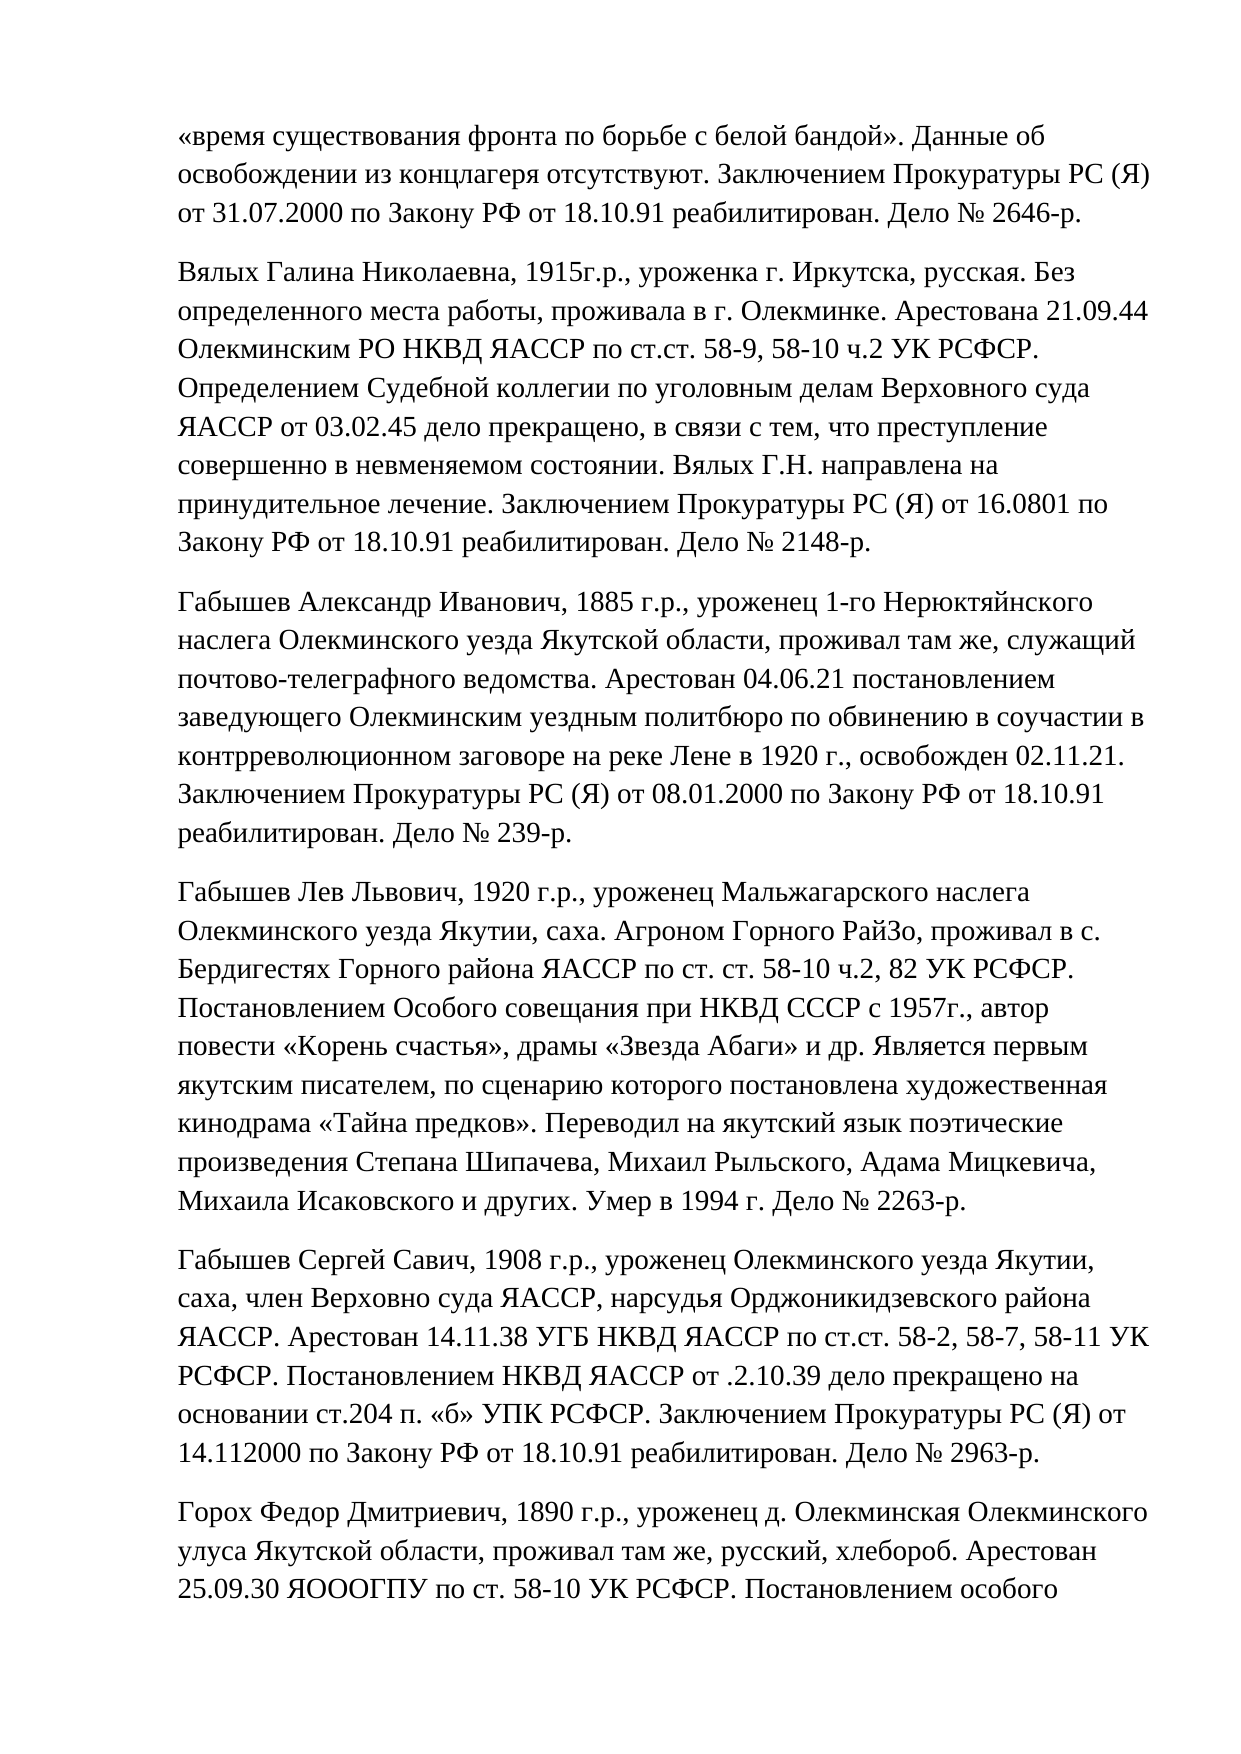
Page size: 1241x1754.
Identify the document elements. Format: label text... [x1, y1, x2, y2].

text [177, 118, 1152, 229]
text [177, 1494, 1152, 1605]
text Габышев Лев Львович, 1920 г.р., уроженец Мальжагарского наслега Олекминского уезда Якутии, саха. Агроном Горного РайЗо, проживал в с. Бердигестях Горного района ЯАССР по ст. ст. 58-10 ч.2, 82 УК РСФСР. Постановлением Особого совещания при НКВД СССР с 1957г., автор повести «Корень счастья», драмы «Звезда Абаги» и др. Является первым якутским писателем, по сценарию которого постановлена художественная кинодрама «Тайна предков». Переводил на якутский язык поэтические произведения Степана Шипачева, Михаил Рыльского, Адама Мицкевича, Михаила Исаковского и других. Умер в 1994 г. Дело № 2263-р. [177, 874, 1152, 1216]
text Габышев Сергей Савич, 1908 г.р., уроженец Олекминского уезда Якутии, саха, член Верховно суда ЯАССР, нарсудья Орджоникидзевского района ЯАССР. Арестован 14.11.38 УГБ НКВД ЯАССР по ст.ст. 58-2, 58-7, 58-11 УК РСФСР. Постановлением НКВД ЯАССР от .2.10.39 дело прекращено на основании ст.204 п. «б» УПК РСФСР. Заключением Прокуратуры РС (Я) от 14.112000 по Закону РФ от 18.10.91 реабилитирован. Дело № 2963-р. [177, 1242, 1152, 1468]
text Габышев Александр Иванович, 1885 г.р., уроженец 1-го Нерюктяйнского наслега Олекминского уезда Якутской области, проживал там же, служащий почтово-телеграфного ведомства. Арестован 04.06.21 постановлением заведующего Олекминским уездным политбюро по обвинению в соучастии в контрреволюционном заговоре на реке Лене в 1920 г., освобожден 02.11.21. Заключением Прокуратуры РС (Я) от 08.01.2000 по Закону РФ от 18.10.91 реабилитирован. Дело № 239-р. [177, 584, 1152, 848]
text Вялых Галина Николаевна, 1915г.р., уроженка г. Иркутска, русская. Без определенного места работы, проживала в г. Олекминке. Арестована 21.09.44 Олекминским РО НКВД ЯАССР по ст.ст. 58-9, 58-10 ч.2 УК РСФСР. Определением Судебной коллегии по уголовным делам Верховного суда ЯАССР от 03.02.45 дело прекращено, в связи с тем, что преступление совершенно в невменяемом состоянии. Вялых Г.Н. направлена на принудительное лечение. Заключением Прокуратуры РС (Я) от 16.0801 по Закону РФ от 18.10.91 реабилитирован. Дело № 2148-р. [177, 254, 1152, 558]
